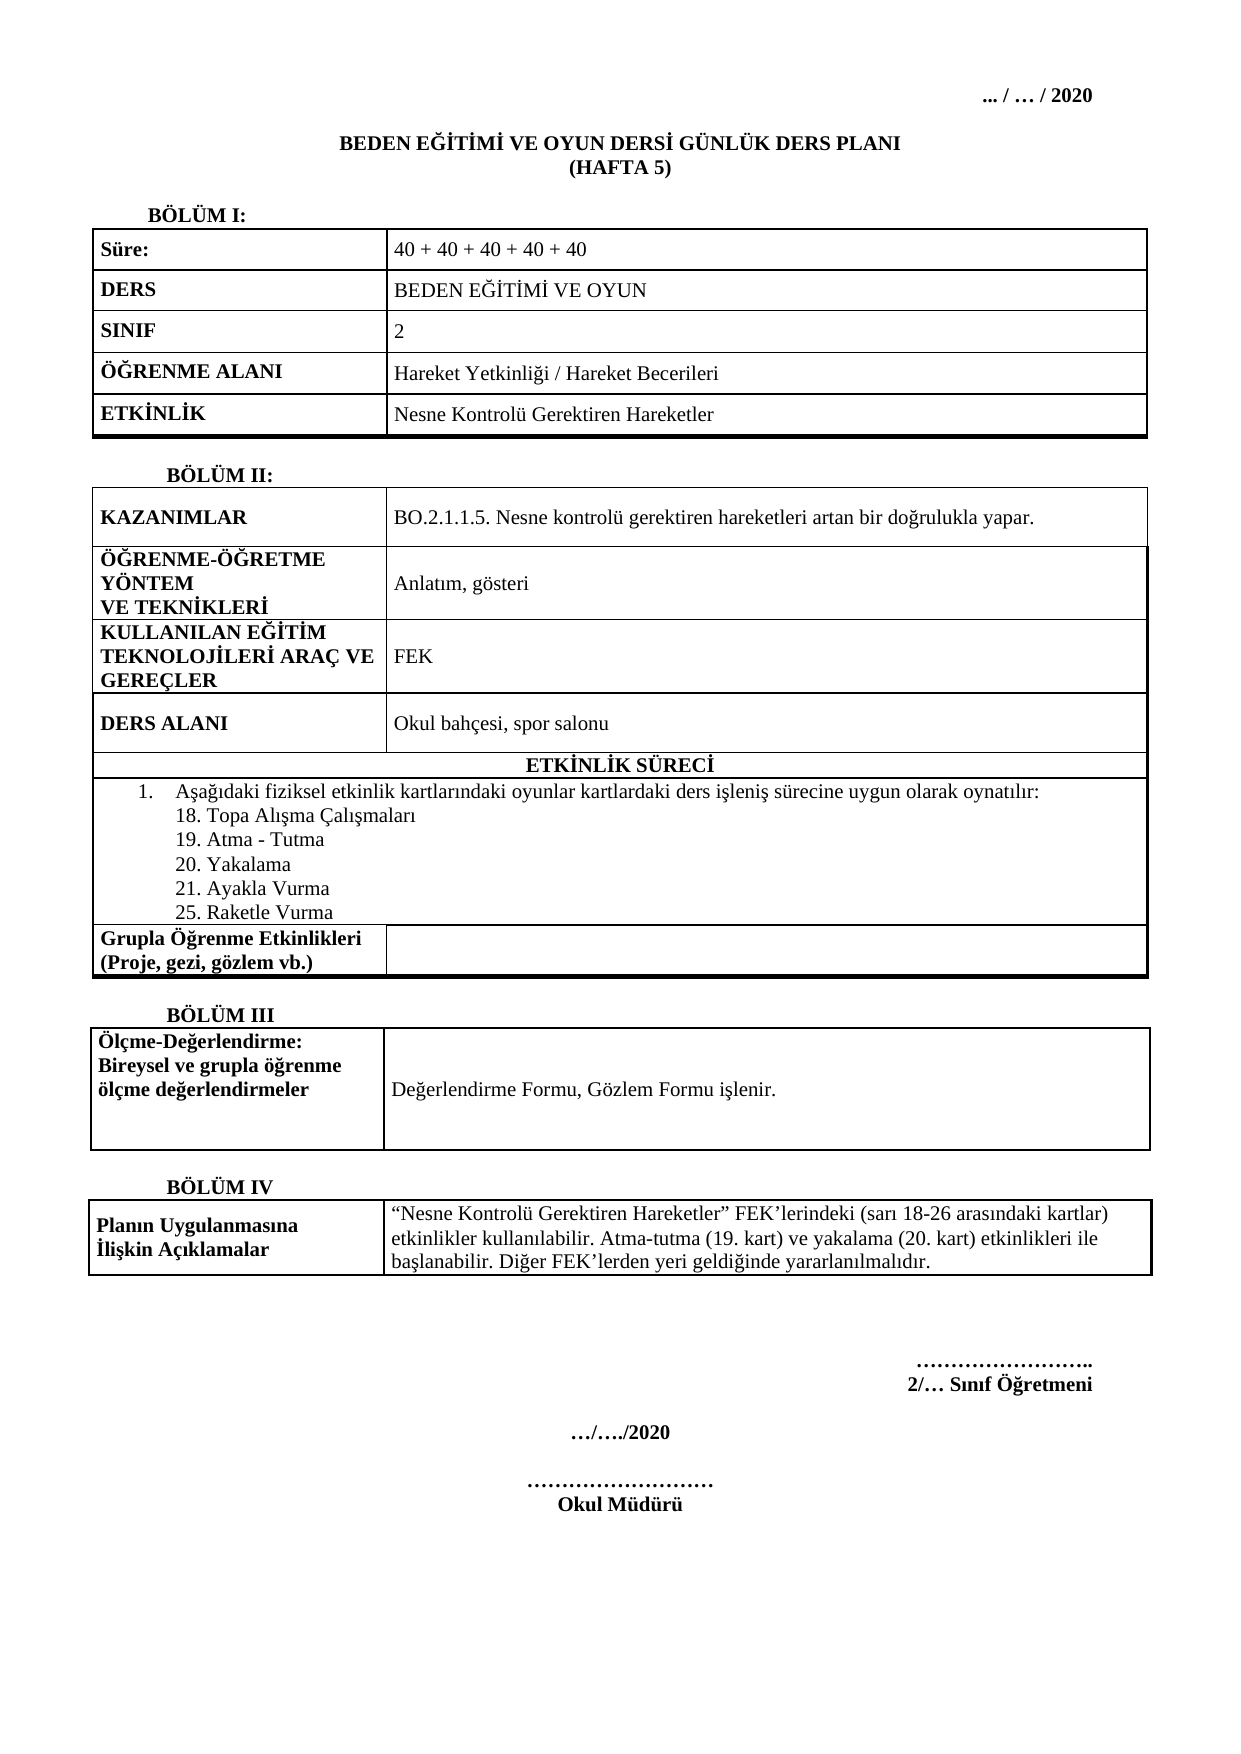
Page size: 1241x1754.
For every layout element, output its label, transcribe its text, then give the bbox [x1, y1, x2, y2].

table_header Planın Uygulanmasına İlişkin Açıklamalar [90, 1201, 383, 1273]
text BÖLÜM II: [148, 463, 1092, 487]
table_header 40 + 40 + 40 + 40 + 40 [388, 230, 1146, 269]
table_cell Anlatım, gösteri [387, 547, 1146, 619]
table_header Süre: [94, 230, 386, 269]
table_cell ETKİNLİK SÜRECİ [94, 753, 1146, 777]
table_cell FEK [387, 620, 1146, 692]
table_cell Grupla Öğrenme Etkinlikleri (Proje, gezi, gözlem vb.) [94, 925, 386, 974]
table_cell ÖĞRENME ALANI [94, 353, 386, 393]
table_cell SINIF [94, 311, 386, 352]
table_cell Okul bahçesi, spor salonu [387, 694, 1146, 752]
table_header Değerlendirme Formu, Gözlem Formu işlenir. [385, 1029, 1149, 1149]
text ……………………… [148, 1468, 1092, 1492]
subtitle BÖLÜM III [148, 1003, 1092, 1027]
table_header Ölçme-Değerlendirme: Bireysel ve grupla öğrenme ölçme değerlendirmeler [92, 1029, 383, 1149]
text (HAFTA 5) [148, 155, 1092, 179]
table_cell [387, 926, 1146, 974]
table_header BO.2.1.1.5. Nesne kontrolü gerektiren hareketleri artan bir doğrulukla yapar. [387, 488, 1147, 546]
table_cell Aşağıdaki fiziksel etkinlik kartlarındaki oyunlar kartlardaki ders işleniş sürecine uygun olarak oynatılır: 18. Topa Alışma Çalışmaları 19. Atma - Tutma 20. Yakalama 21. Ayakla Vurma 25. Raketle Vurma [94, 779, 1146, 924]
table_header KAZANIMLAR [93, 488, 386, 546]
text BÖLÜM I: [148, 203, 1092, 227]
text BEDEN EĞİTİMİ VE OYUN DERSİ GÜNLÜK DERS PLANI [148, 131, 1092, 155]
table_cell BEDEN EĞİTİMİ VE OYUN [388, 271, 1146, 310]
table_cell Nesne Kontrolü Gerektiren Hareketler [388, 395, 1146, 434]
text Okul Müdürü [148, 1492, 1092, 1516]
table_header “Nesne Kontrolü Gerektiren Hareketler” FEK’lerindeki (sarı 18-26 arasındaki kartlar) etkinlikler kullanılabilir. Atma-tutma (19. kart) ve yakalama (20. kart) etkinlikleri ile başlanabilir. Diğer FEK’lerden yeri geldiğinde yararlanılmalıdır. [385, 1201, 1150, 1273]
text …/…./2020 [148, 1420, 1092, 1444]
table_cell 2 [388, 311, 1146, 352]
table_cell Hareket Yetkinliği / Hareket Becerileri [388, 353, 1146, 393]
table_cell ÖĞRENME-ÖĞRETME YÖNTEM VE TEKNİKLERİ [93, 547, 386, 619]
table_cell KULLANILAN EĞİTİM TEKNOLOJİLERİ ARAÇ VE GEREÇLER [93, 620, 386, 692]
text 2/… Sınıf Öğretmeni [148, 1372, 1092, 1396]
subtitle BÖLÜM IV [148, 1175, 1092, 1199]
text …………………….. [148, 1348, 1092, 1372]
text ... / … / 2020 [148, 83, 1092, 107]
table_cell ETKİNLİK [94, 395, 386, 434]
table_cell DERS ALANI [94, 694, 386, 752]
table_cell DERS [94, 271, 386, 310]
